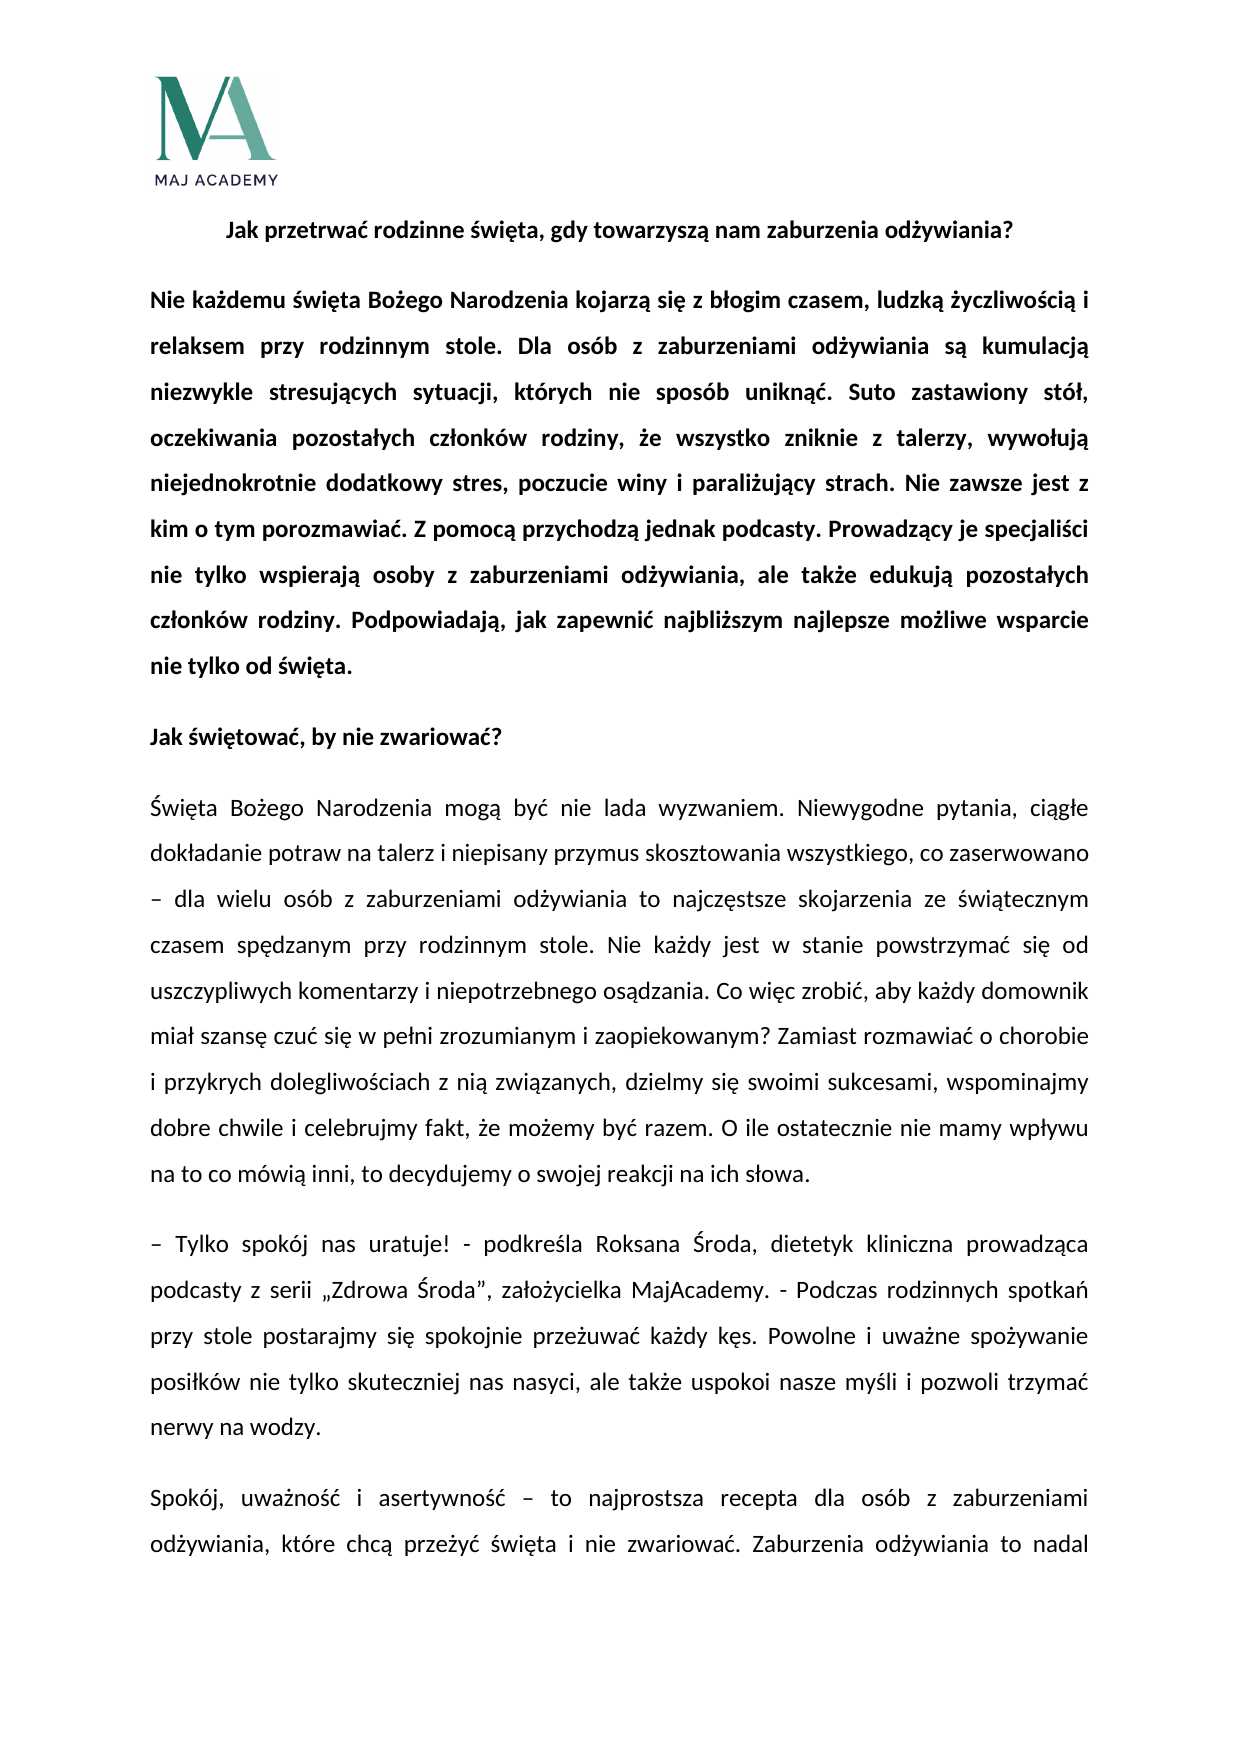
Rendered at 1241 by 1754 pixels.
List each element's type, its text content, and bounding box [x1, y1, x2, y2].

text Jak przetrwać rodzinne święta, gdy towarzyszą nam zaburzenia odżywiania? [150, 214, 1090, 244]
text Nie każdemu święta Bożego Narodzenia kojarzą się z błogim czasem, ludzką życzliwością i relaksem przy rodzinnym stole. Dla osób z zaburzeniami odżywiania są kumulacją niezwykle stresujących sytuacji, których nie sposób uniknąć. Suto zastawiony stół, oczekiwania pozostałych członków rodziny, że wszystko zniknie z talerzy, wywołują niejednokrotnie dodatkowy stres, poczucie winy i paraliżujący strach. Nie zawsze jest z kim o tym porozmawiać. Z pomocą przychodzą jednak podcasty. Prowadzący je specjaliści nie tylko wspierają osoby z zaburzeniami odżywiania, ale także edukują pozostałych członków rodziny. Podpowiadają, jak zapewnić najbliższym najlepsze możliwe wsparcie nie tylko od święta. [150, 284, 1090, 681]
text Święta Bożego Narodzenia mogą być nie lada wyzwaniem. Niewygodne pytania, ciągłe dokładanie potraw na talerz i niepisany przymus skosztowania wszystkiego, co zaserwowano – dla wielu osób z zaburzeniami odżywiania to najczęstsze skojarzenia ze świątecznym czasem spędzanym przy rodzinnym stole. Nie każdy jest w stanie powstrzymać się od uszczypliwych komentarzy i niepotrzebnego osądzania. Co więc zrobić, aby każdy domownik miał szansę czuć się w pełni zrozumianym i zaopiekowanym? Zamiast rozmawiać o chorobie i przykrych dolegliwościach z nią związanych, dzielmy się swoimi sukcesami, wspominajmy dobre chwile i celebrujmy fakt, że możemy być razem. O ile ostatecznie nie mamy wpływu na to co mówią inni, to decydujemy o swojej reakcji na ich słowa. [150, 792, 1090, 1188]
text Jak świętować, by nie zwariować? [150, 721, 1090, 752]
picture [150, 75, 280, 189]
text – Tylko spokój nas uratuje! - podkreśla Roksana Środa, dietetyk kliniczna prowadząca podcasty z serii „Zdrowa Środa”, założycielka MajAcademy. - Podczas rodzinnych spotkań przy stole postarajmy się spokojnie przeżuwać każdy kęs. Powolne i uważne spożywanie posiłków nie tylko skuteczniej nas nasyci, ale także uspokoi nasze myśli i pozwoli trzymać nerwy na wodzy. [150, 1228, 1090, 1442]
